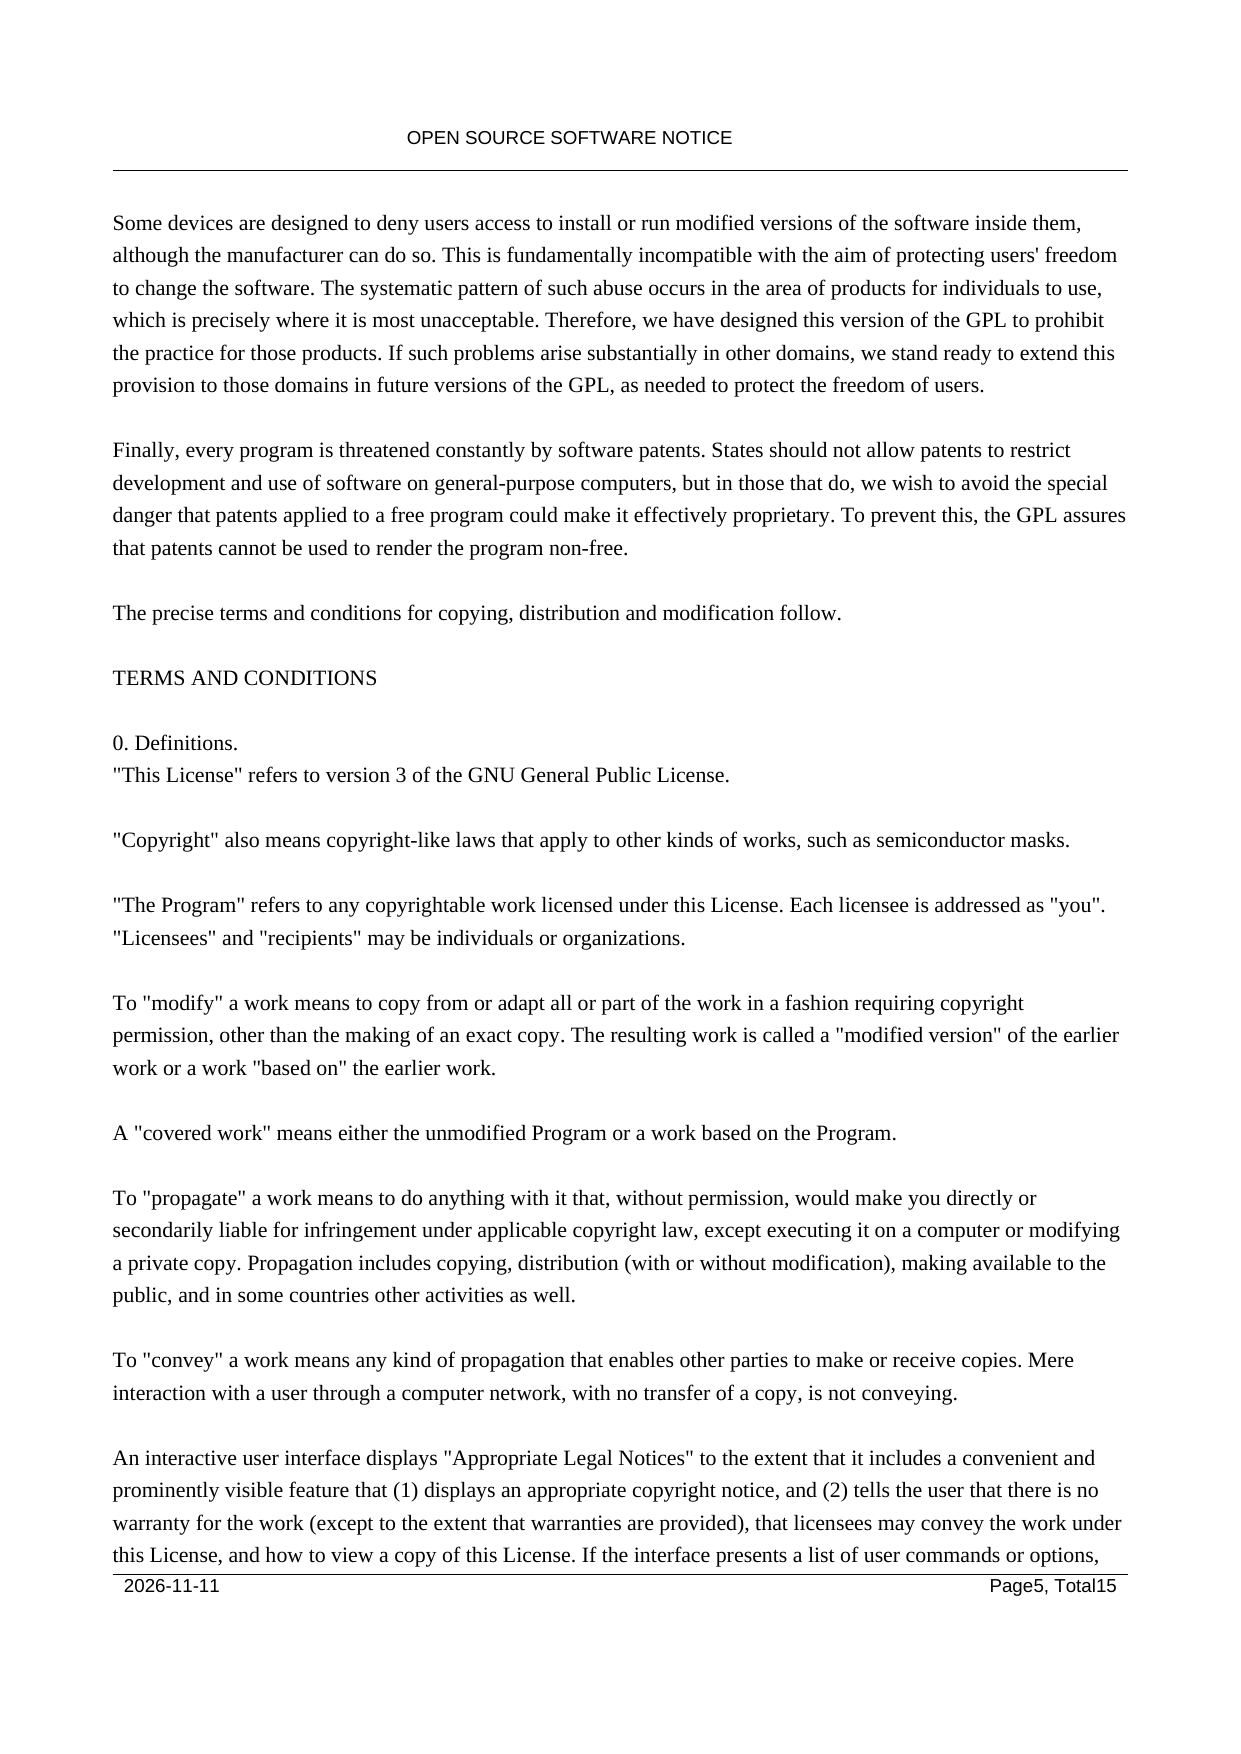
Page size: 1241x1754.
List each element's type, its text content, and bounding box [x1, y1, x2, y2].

text A "covered work" means either the unmodified Program or a work based on the Program. [112, 1116, 1128, 1149]
text To "convey" a work means any kind of propagation that enables other parties to make or receive copies. Mere interaction with a user through a computer network, with no transfer of a copy, is not conveying. [112, 1344, 1128, 1409]
text Finally, every program is threatened constantly by software patents. States should not allow patents to restrict development and use of software on general-purpose computers, but in those that do, we wish to avoid the special danger that patents applied to a free program could make it effectively proprietary. To prevent this, the GPL assures that patents cannot be used to render the program non-free. [112, 434, 1128, 564]
text "The Program" refers to any copyrightable work licensed under this License. Each licensee is addressed as "you". "Licensees" and "recipients" may be individuals or organizations. [112, 889, 1128, 954]
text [112, 1441, 1128, 1571]
text The precise terms and conditions for copying, distribution and modification follow. [112, 596, 1128, 629]
text "This License" refers to version 3 of the GNU General Public License. [112, 759, 1128, 791]
text Some devices are designed to deny users access to install or run modified versions of the software inside them, although the manufacturer can do so. This is fundamentally incompatible with the aim of protecting users' freedom to change the software. The systematic pattern of such abuse occurs in the area of products for individuals to use, which is precisely where it is most unacceptable. Therefore, we have designed this version of the GPL to prohibit the practice for those products. If such problems arise substantially in other domains, we stand ready to extend this provision to those domains in future versions of the GPL, as needed to protect the freedom of users. [112, 206, 1128, 401]
text To "propagate" a work means to do anything with it that, without permission, would make you directly or secondarily liable for infringement under applicable copyright law, except executing it on a computer or modifying a private copy. Propagation includes copying, distribution (with or without modification), making available to the public, and in some countries other activities as well. [112, 1181, 1128, 1311]
text To "modify" a work means to copy from or adapt all or part of the work in a fashion requiring copyright permission, other than the making of an exact copy. The resulting work is called a "modified version" of the earlier work or a work "based on" the earlier work. [112, 986, 1128, 1084]
text 0. Definitions. [112, 726, 1128, 759]
text TERMS AND CONDITIONS [112, 661, 1128, 694]
text "Copyright" also means copyright-like laws that apply to other kinds of works, such as semiconductor masks. [112, 824, 1128, 856]
